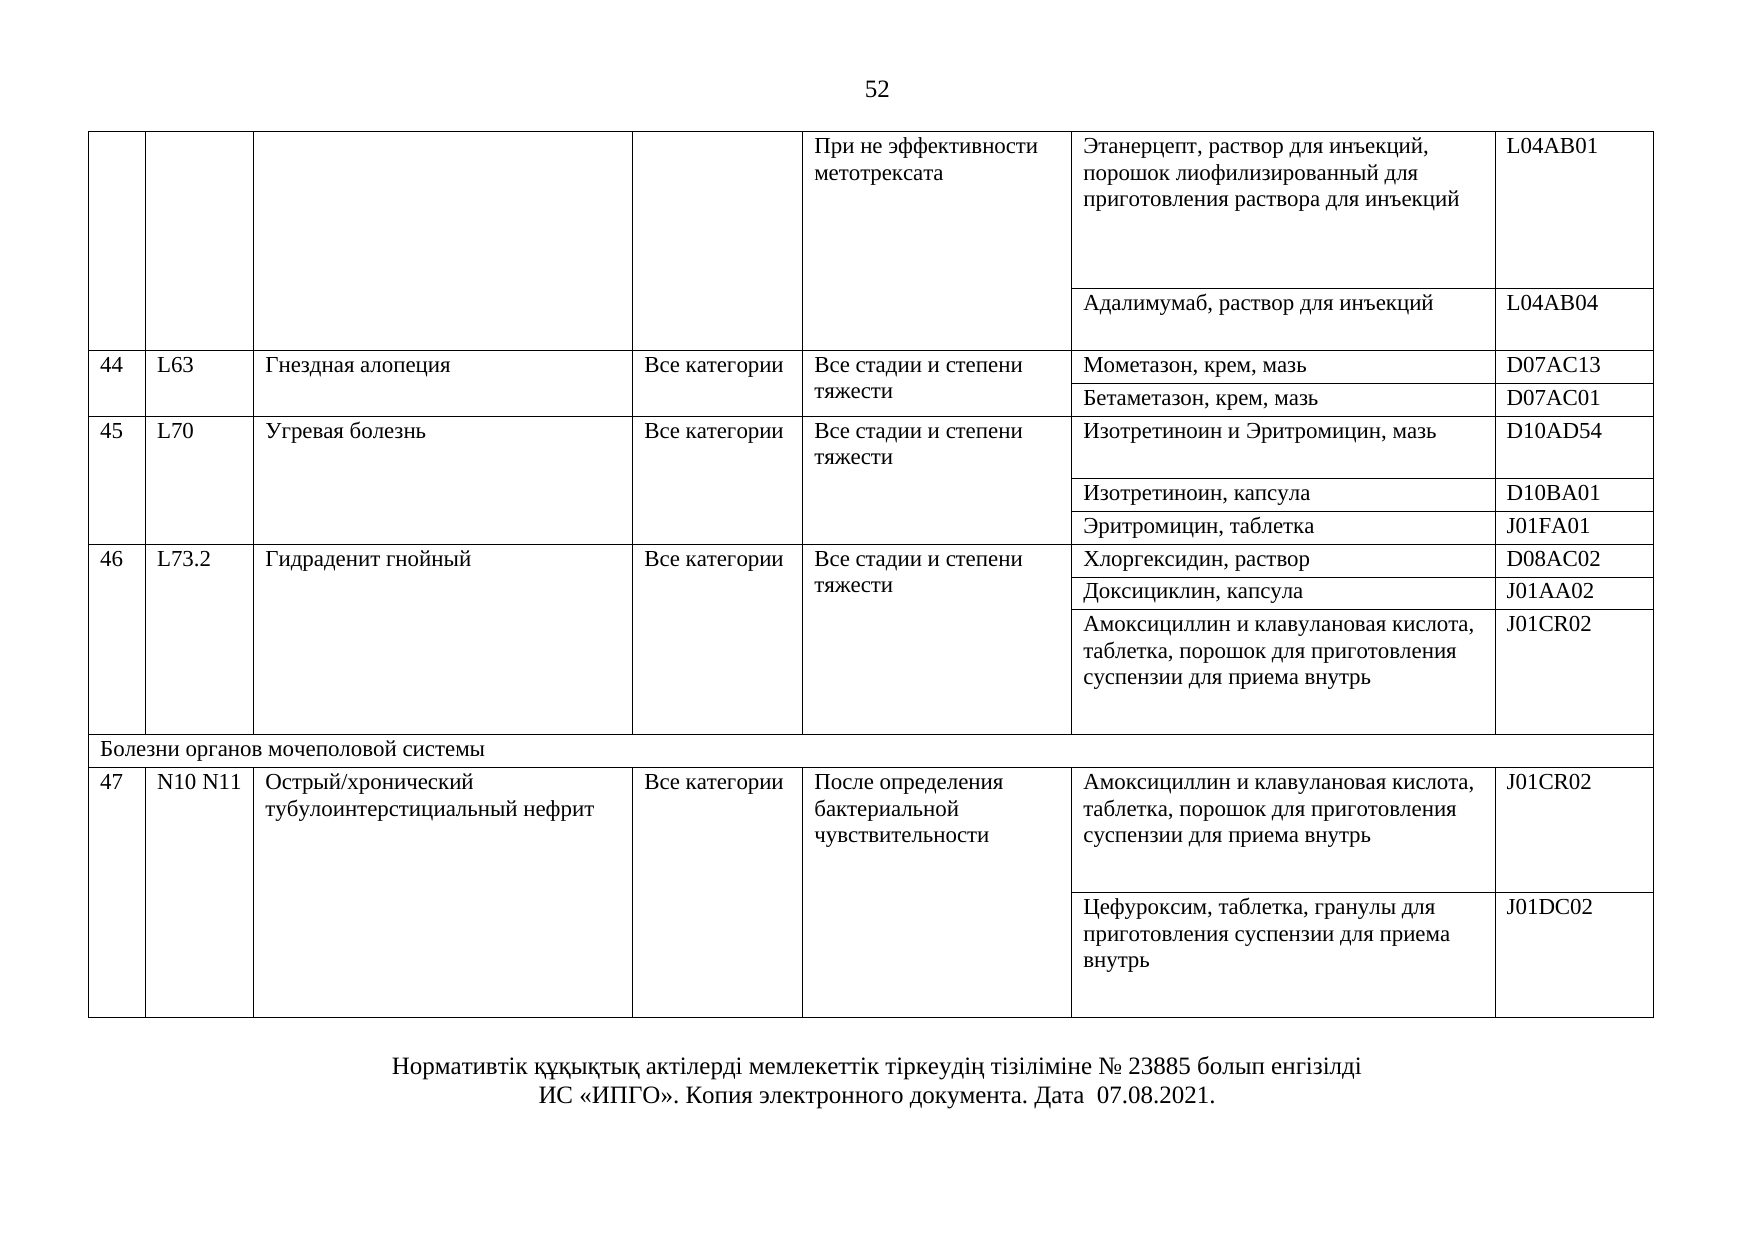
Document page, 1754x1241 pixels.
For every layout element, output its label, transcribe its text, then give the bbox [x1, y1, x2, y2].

table_cell Гидраденит гнойный [254, 545, 632, 734]
table_cell Гнездная алопеция [254, 351, 632, 416]
table_cell Все стадии и степени тяжести [803, 351, 1071, 416]
table_cell Все стадии и степени тяжести [803, 545, 1071, 734]
table_cell J01FA01 [1496, 512, 1653, 544]
table_cell Все категории [633, 545, 802, 734]
table_cell Все стадии и степени тяжести [803, 417, 1071, 544]
table_cell Угревая болезнь [254, 417, 632, 544]
table_cell Бетаметазон, крем, мазь [1072, 384, 1495, 416]
table_cell Эритромицин, таблетка [1072, 512, 1495, 544]
table_cell L73.2 [146, 545, 253, 734]
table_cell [1072, 768, 1495, 892]
table_cell Все категории [633, 768, 802, 1017]
table_cell D10BA01 [1496, 479, 1653, 511]
table_cell J01CR02 [1496, 610, 1653, 734]
table_cell D10AD54 [1496, 417, 1653, 478]
table_cell Изотретиноин, капсула [1072, 479, 1495, 511]
table_cell 44 [89, 351, 145, 416]
table_cell J01DC02 [1496, 893, 1653, 1017]
table_cell Все категории [633, 351, 802, 416]
table_cell Амоксициллин и клавулановая кислота, таблетка, порошок для приготовления суспензии для приема внутрь [1072, 610, 1495, 734]
table_cell L04AB01 [1496, 132, 1653, 287]
table_cell Острый/хронический тубулоинтерстициальный нефрит [254, 768, 632, 1017]
table_cell Доксициклин, капсула [1072, 578, 1495, 609]
table_cell Все категории [633, 417, 802, 544]
table_cell Болезни органов мочеполовой системы [89, 735, 1653, 767]
table_cell Изотретиноин и Эритромицин, мазь [1072, 417, 1495, 478]
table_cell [803, 768, 1071, 1017]
table_cell Этанерцепт, раствор для инъекций, порошок лиофилизированный для приготовления раствора для инъекций [1072, 132, 1495, 287]
table_cell 45 [89, 417, 145, 544]
table_cell Хлоргексидин, раствор [1072, 545, 1495, 577]
table_cell L63 [146, 351, 253, 416]
table_cell Адалимумаб, раствор для инъекций [1072, 289, 1495, 350]
table_cell J01AA02 [1496, 578, 1653, 609]
table_cell D08AC02 [1496, 545, 1653, 577]
table_cell L04AB04 [1496, 289, 1653, 350]
table_cell D07AC13 [1496, 351, 1653, 383]
table_cell Цефуроксим, таблетка, гранулы для приготовления суспензии для приема внутрь [1072, 893, 1495, 1017]
table_cell J01CR02 [1496, 768, 1653, 892]
table_cell N10 N11 [146, 768, 253, 1017]
table_cell L70 [146, 417, 253, 544]
table_cell Мометазон, крем, мазь [1072, 351, 1495, 383]
table_cell При не эффективности метотрексата [803, 132, 1071, 350]
table_cell 46 [89, 545, 145, 734]
table_cell 47 [89, 768, 145, 1017]
table_cell D07AC01 [1496, 384, 1653, 416]
